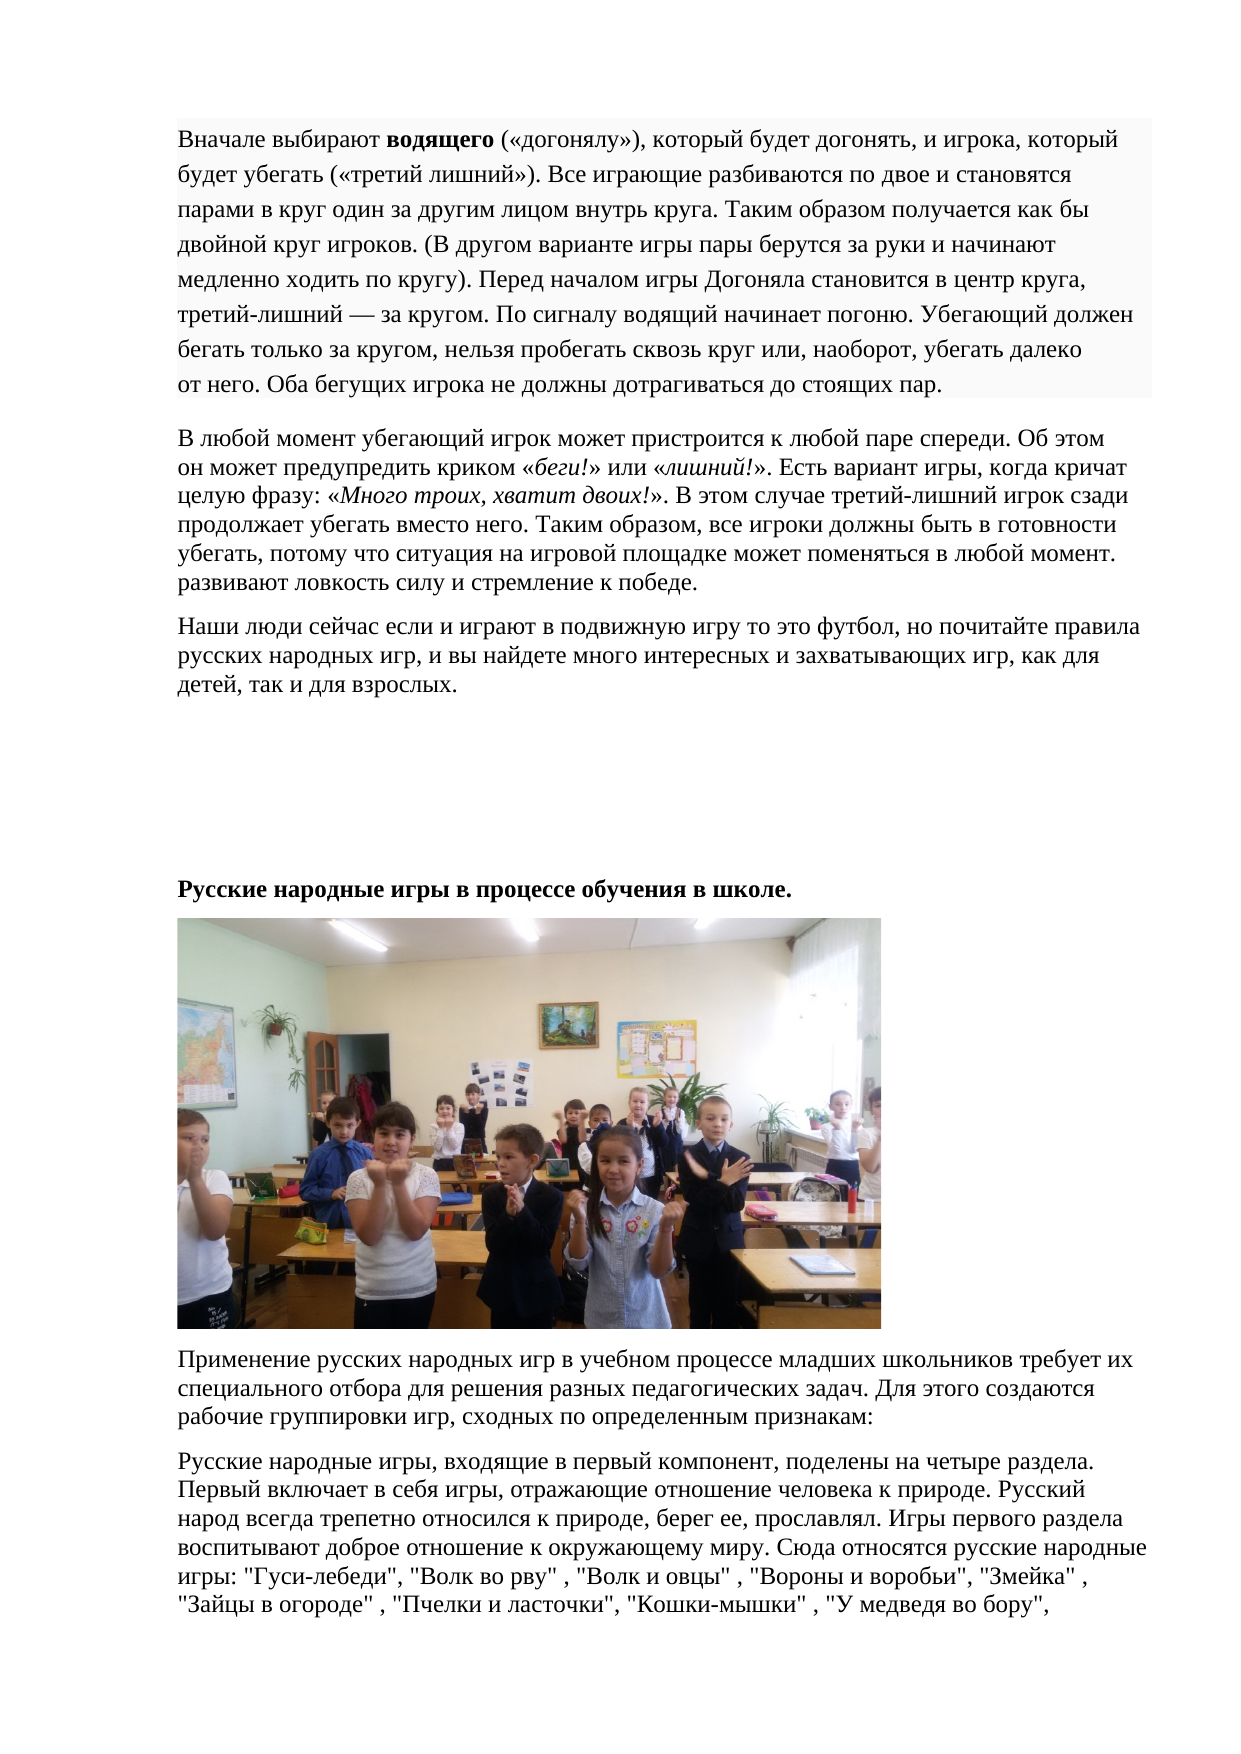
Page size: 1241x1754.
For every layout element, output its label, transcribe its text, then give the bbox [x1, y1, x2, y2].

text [177, 1446, 1152, 1618]
text Русские народные игры в процессе обучения в школе. [177, 874, 1152, 903]
text Наши люди сейчас если и играют в подвижную игру то это футбол, но почитайте правила русских народных игр, и вы найдете много интересных и захватывающих игр, как для детей, так и для взрослых. [177, 611, 1152, 697]
text В любой момент убегающий игрок может пристроится к любой паре спереди. Об этом он может предупредить криком «беги!» или «лишний!». Есть вариант игры, когда кричат целую фразу: «Много троих, хватит двоих!». В этом случае третий-лишний игрок сзади продолжает убегать вместо него. Таким образом, все игроки должны быть в готовности убегать, потому что ситуация на игровой площадке может поменяться в любой момент. развивают ловкость силу и стремление к победе. [177, 423, 1152, 596]
picture [177, 918, 882, 1329]
text Вначале выбирают водящего («догонялу»), который будет догонять, и игрока, который будет убегать («третий лишний»). Все играющие разбиваются по двое и становятся парами в круг один за другим лицом внутрь круга. Таким образом получается как бы двойной круг игроков. (В другом варианте игры пары берутся за руки и начинают медленно ходить по кругу). Перед началом игры Догоняла становится в центр круга, третий-лишний — за кругом. По сигналу водящий начинает погоню. Убегающий должен бегать только за кругом, нельзя пробегать сквозь круг или, наоборот, убегать далеко от него. Оба бегущих игрока не должны дотрагиваться до стоящих пар. [177, 118, 1152, 398]
text Применение русских народных игр в учебном процессе младших школьников требует их специального отбора для решения разных педагогических задач. Для этого создаются рабочие группировки игр, сходных по определенным признакам: [177, 1344, 1152, 1430]
